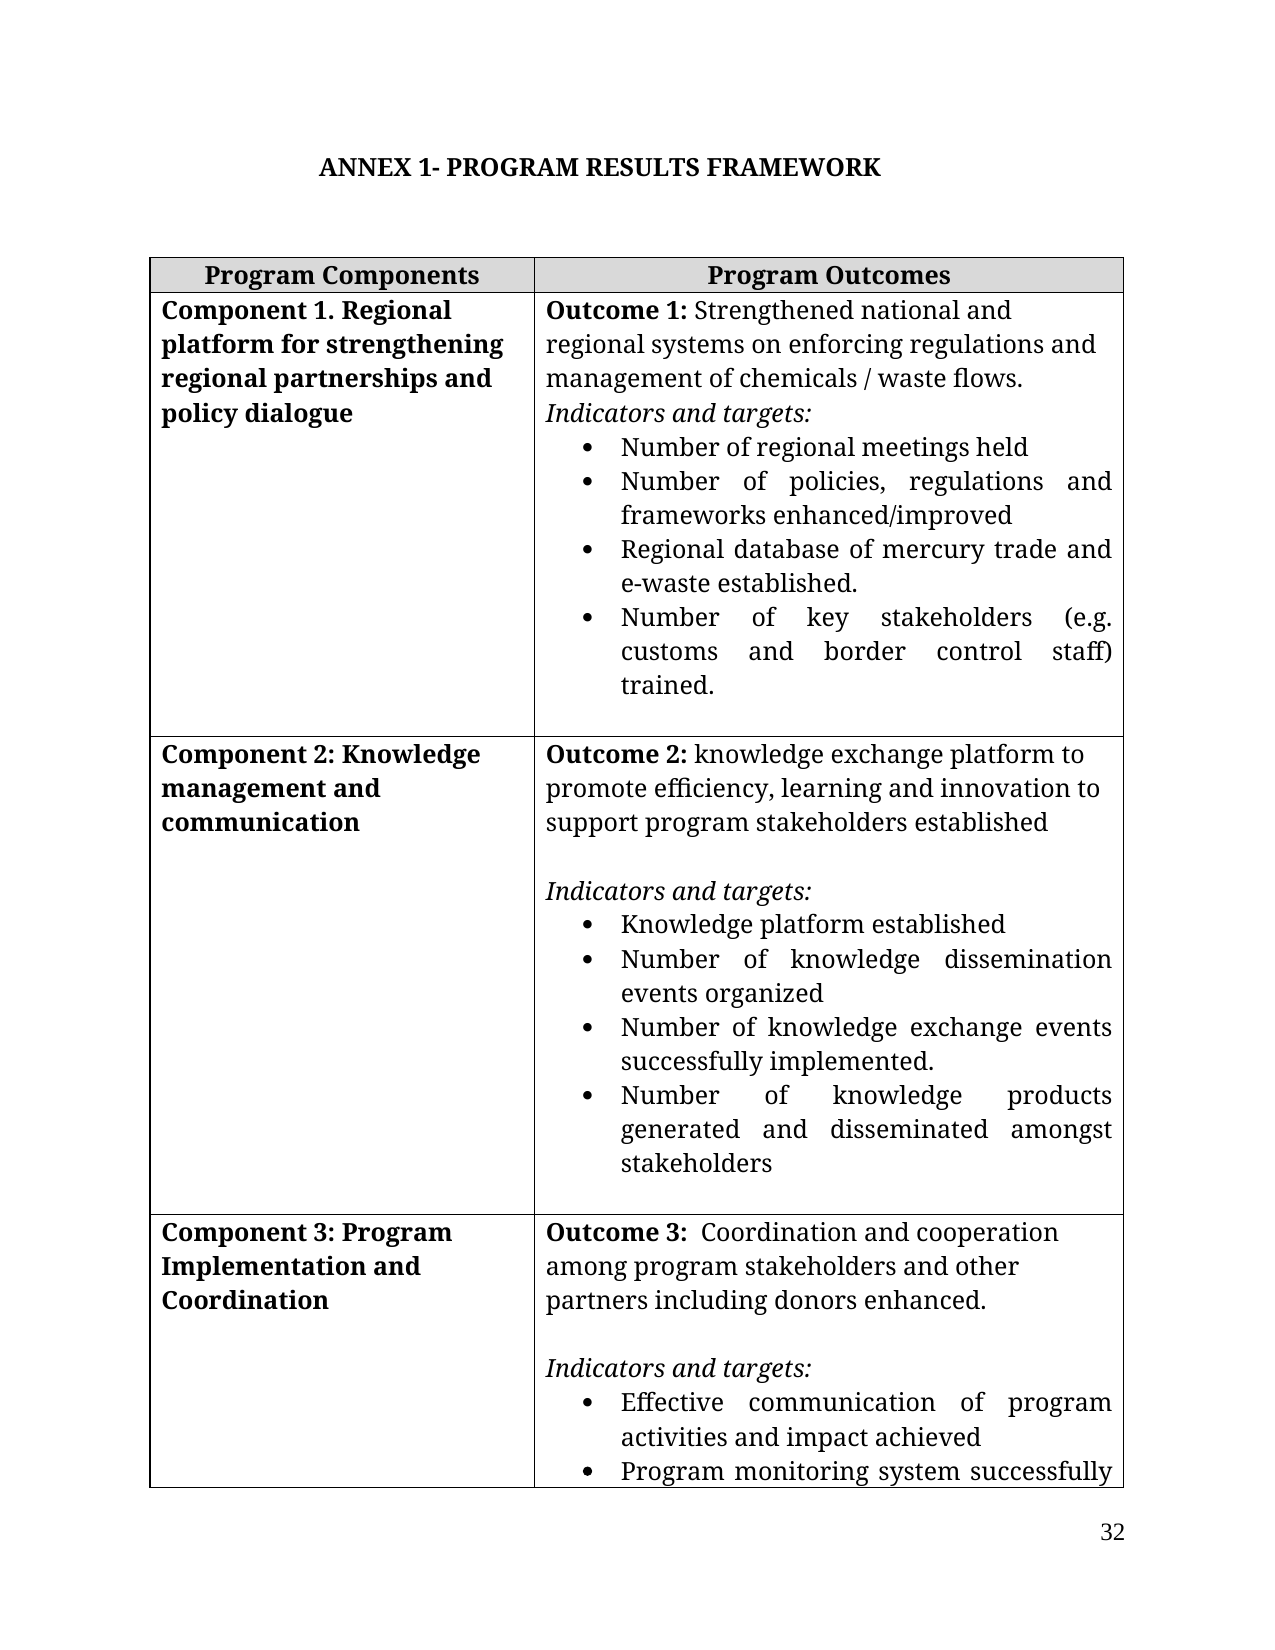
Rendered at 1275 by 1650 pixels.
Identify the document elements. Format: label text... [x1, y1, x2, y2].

table_cell Outcome 1: Strengthened national and regional systems on enforcing regulations and management of chemicals / waste flows. Indicators and targets: Number of regional meetings held Number of policies, regulations and frameworks enhanced/improved Regional database of mercury trade and e-waste established. Number of key stakeholders (e.g. customs and border control staff) trained. [535, 293, 1123, 736]
text ANNEX 1- PROGRAM RESULTS FRAMEWORK [75, 150, 1125, 184]
table_cell Outcome 2: knowledge exchange platform to promote efficiency, learning and innovation to support program stakeholders established Indicators and targets: Knowledge platform established Number of knowledge dissemination events organized Number of knowledge exchange events successfully implemented. Number of knowledge products generated and disseminated amongst stakeholders [535, 737, 1123, 1214]
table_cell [151, 1215, 534, 1487]
table_header Program Components [151, 258, 534, 292]
table_cell Component 1. Regional platform for strengthening regional partnerships and policy dialogue [151, 293, 534, 736]
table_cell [535, 1215, 1123, 1487]
table_cell Component 2: Knowledge management and communication [151, 737, 534, 1214]
table_header Program Outcomes [535, 258, 1123, 292]
